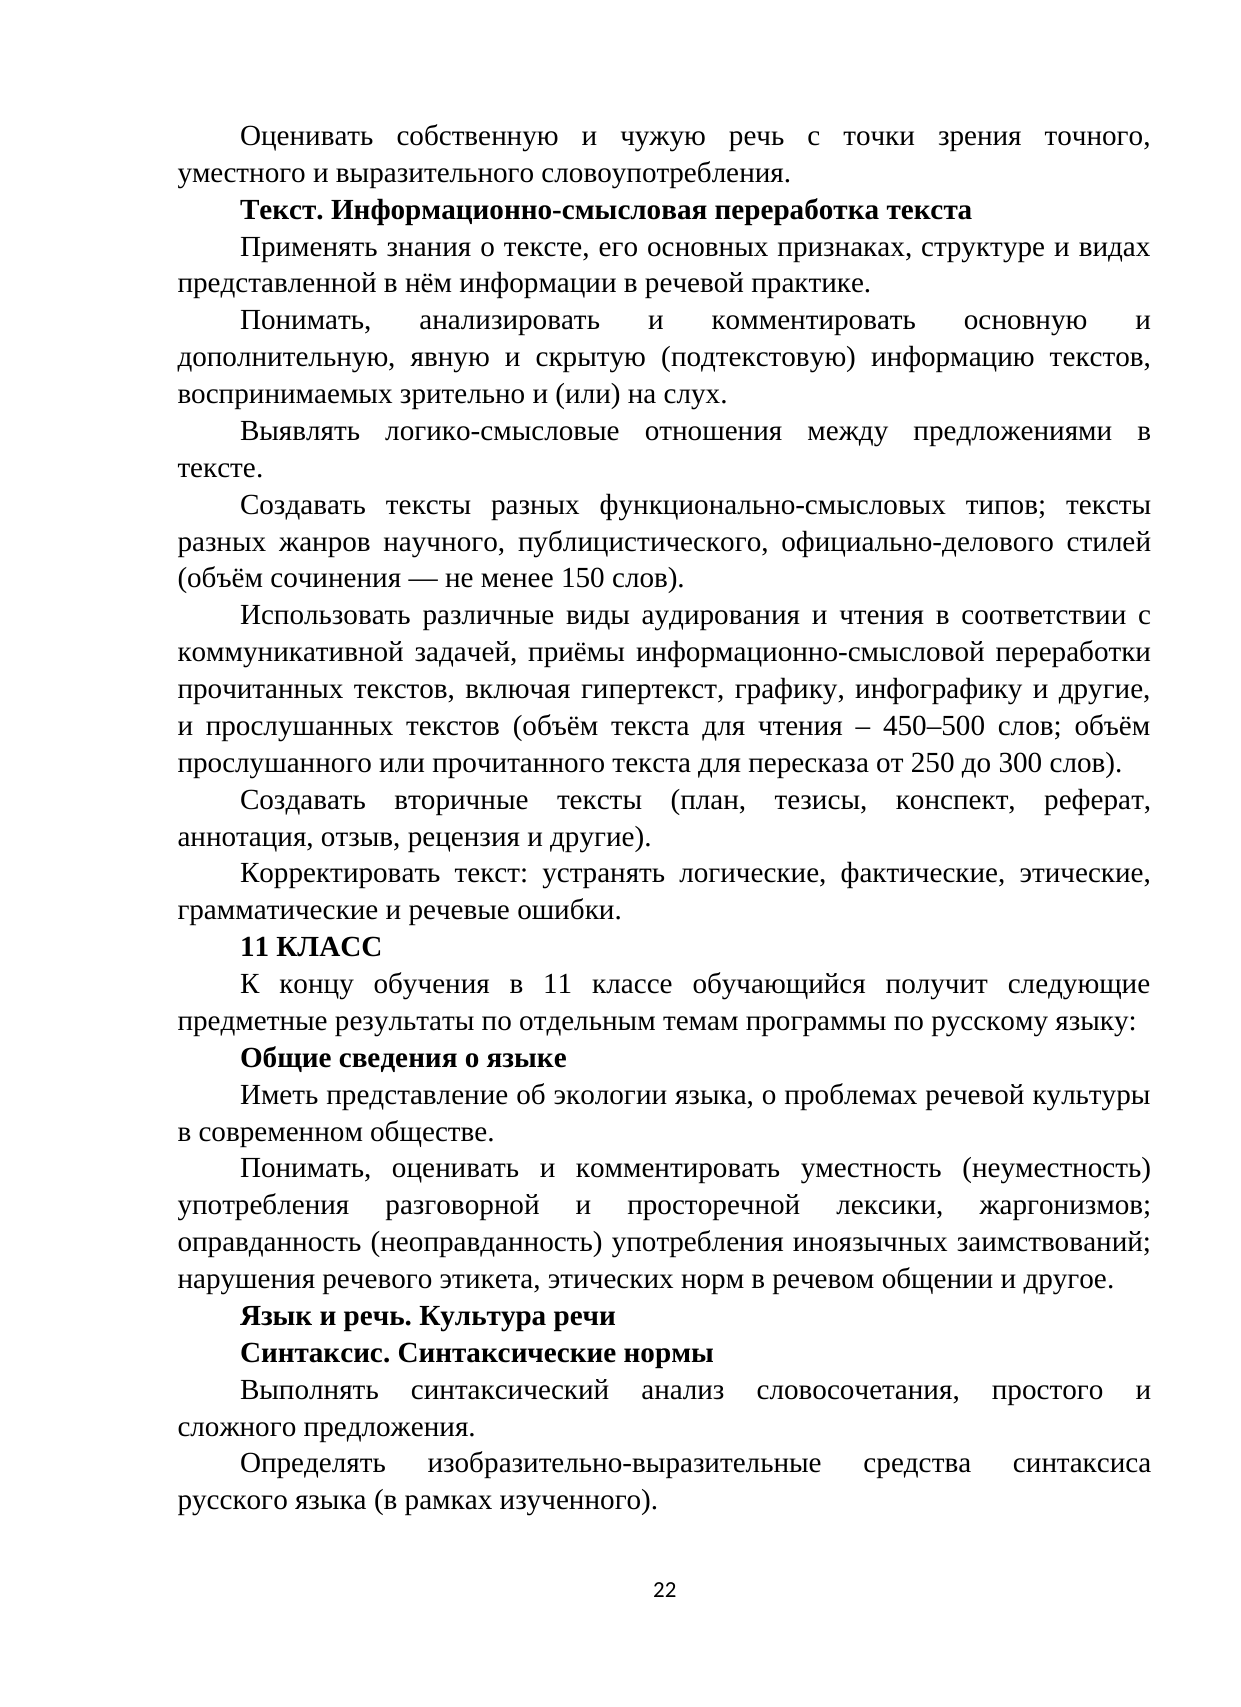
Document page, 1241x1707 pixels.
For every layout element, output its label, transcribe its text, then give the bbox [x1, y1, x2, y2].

text Определять изобразительно-выразительные средства синтаксиса русского языка (в рамках изученного). [177, 1446, 1152, 1516]
text Синтаксис. Синтаксические нормы [177, 1335, 1152, 1368]
text Оценивать собственную и чужую речь с точки зрения точного, уместного и выразительного словоупотребления. [177, 118, 1152, 188]
text Применять знания о тексте, его основных признаках, структуре и видах представленной в нём информации в речевой практике. [177, 229, 1152, 299]
text Выявлять логико-смысловые отношения между предложениями в тексте. [177, 413, 1152, 483]
text Текст. Информационно-смысловая переработка текста [177, 192, 1152, 225]
text Язык и речь. Культура речи [177, 1298, 1152, 1332]
text Корректировать текст: устранять логические, фактические, этические, грамматические и речевые ошибки. [177, 856, 1152, 926]
text Понимать, оценивать и комментировать уместность (неуместность) употребления разговорной и просторечной лексики, жаргонизмов; оправданность (неоправданность) употребления иноязычных заимствований; нарушения речевого этикета, этических норм в речевом общении и другое. [177, 1151, 1152, 1295]
text Иметь представление об экологии языка, о проблемах речевой культуры в современном обществе. [177, 1077, 1152, 1147]
text Создавать вторичные тексты (план, тезисы, конспект, реферат, аннотация, отзыв, рецензия и другие). [177, 782, 1152, 852]
text К концу обучения в 11 классе обучающийся получит следующие предметные результаты по отдельным темам программы по русскому языку: [177, 966, 1152, 1037]
text Понимать, анализировать и комментировать основную и дополнительную, явную и скрытую (подтекстовую) информацию текстов, воспринимаемых зрительно и (или) на слух. [177, 302, 1152, 410]
text Создавать тексты разных функционально-смысловых типов; тексты разных жанров научного, публицистического, официально-делового стилей (объём сочинения — не менее 150 слов). [177, 487, 1152, 594]
text Выполнять синтаксический анализ словосочетания, простого и сложного предложения. [177, 1372, 1152, 1442]
text Общие сведения о языке [177, 1040, 1152, 1073]
text Использовать различные виды аудирования и чтения в соответствии с коммуникативной задачей, приёмы информационно-смысловой переработки прочитанных текстов, включая гипертекст, графику, инфографику и другие, и прослушанных текстов (объём текста для чтения – 450–500 слов; объём прослушанного или прочитанного текста для пересказа от 250 до 300 слов). [177, 597, 1152, 778]
text 11 КЛАСС [177, 929, 1152, 963]
